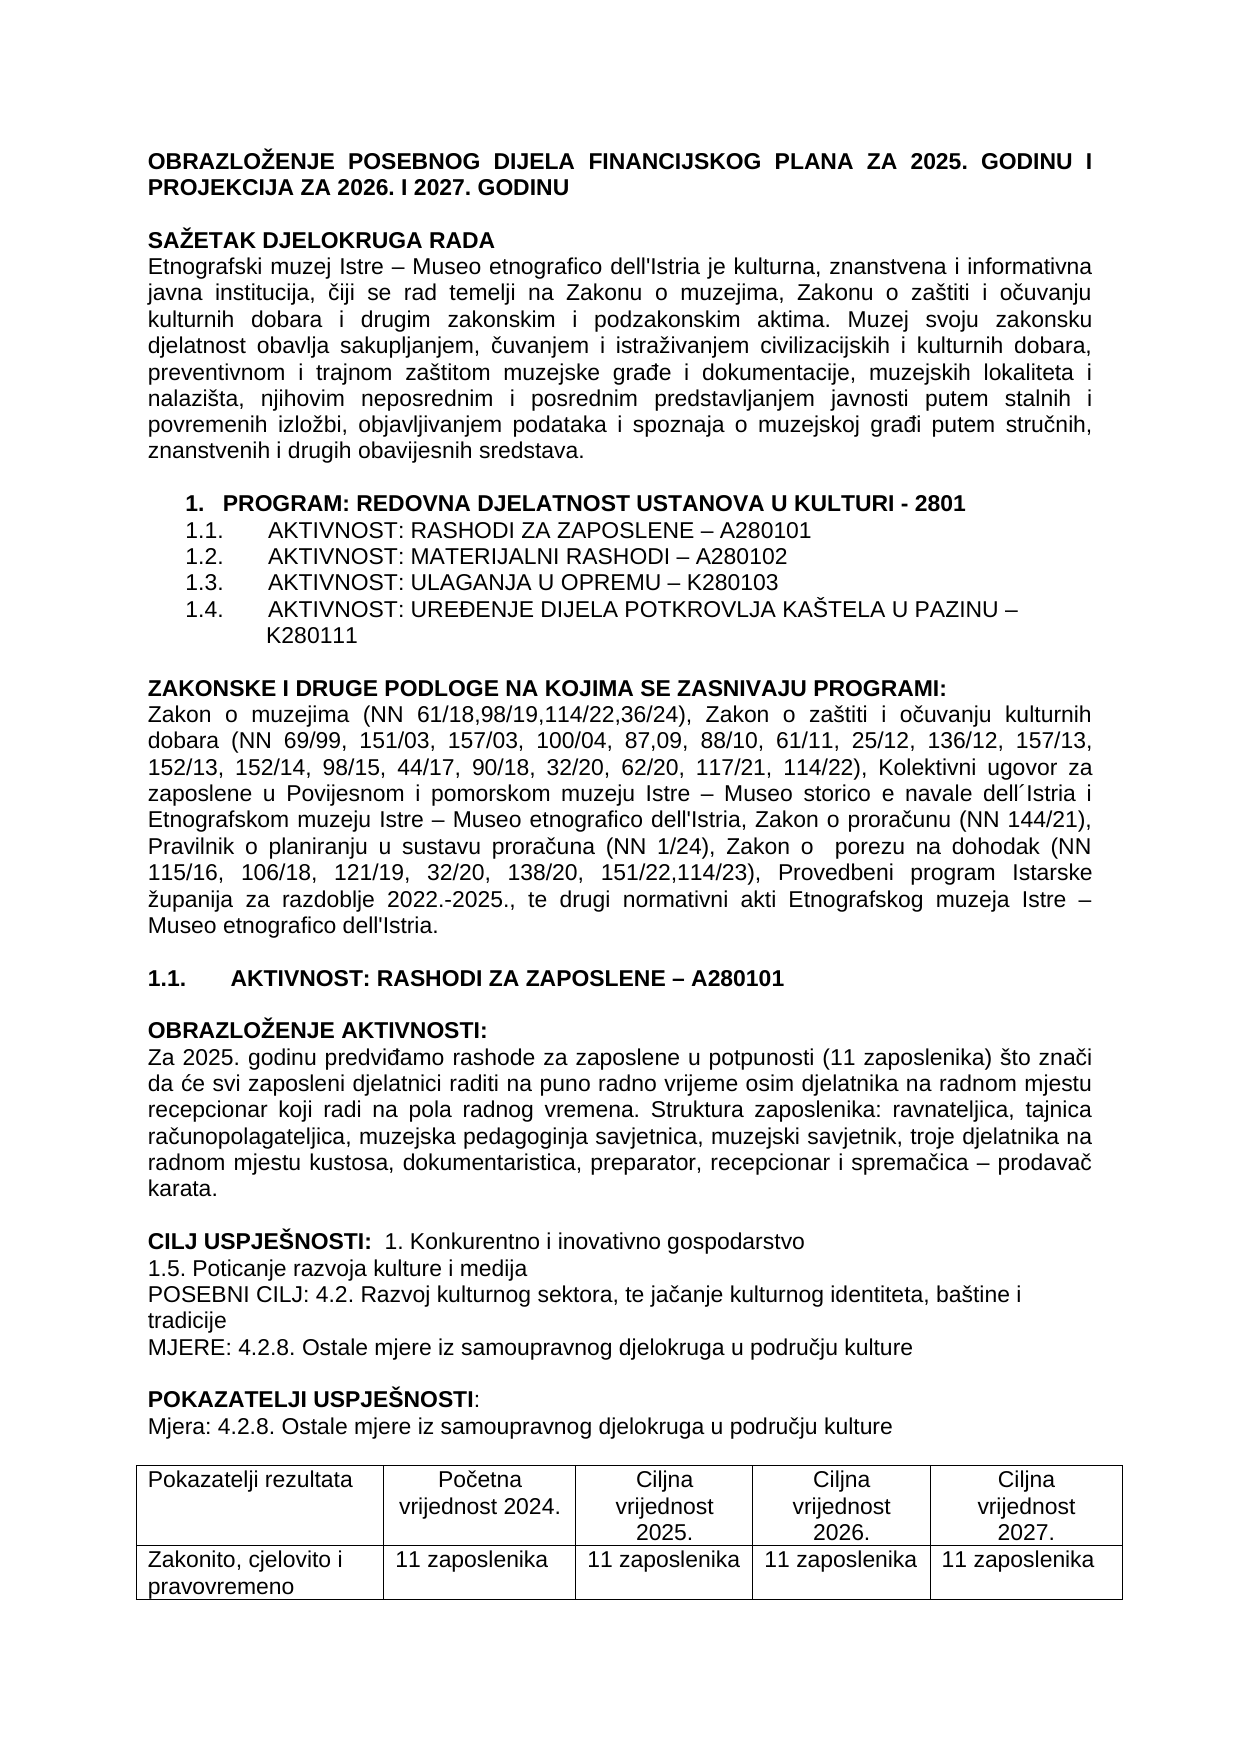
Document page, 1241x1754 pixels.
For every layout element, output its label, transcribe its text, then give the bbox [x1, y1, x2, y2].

text OBRAZLOŽENJE POSEBNOG DIJELA FINANCIJSKOG PLANA ZA 2025. GODINU I PROJEKCIJA ZA 2026. I 2027. GODINU [148, 148, 1093, 200]
text POKAZATELJI USPJEŠNOSTI: [148, 1386, 1093, 1413]
table_header Pokazatelji rezultata [137, 1466, 383, 1545]
table_header Početna vrijednost 2024. [384, 1466, 575, 1545]
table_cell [137, 1546, 383, 1599]
text 1.1. AKTIVNOST: RASHODI ZA ZAPOSLENE – A280101 [185, 517, 1093, 543]
text POSEBNI CILJ: 4.2. Razvoj kulturnog sektora, te jačanje kulturnog identiteta, baštine i tradicije [148, 1281, 1093, 1333]
text Zakon o muzejima (NN 61/18,98/19,114/22,36/24), Zakon o zaštiti i očuvanju kulturnih dobara (NN 69/99, 151/03, 157/03, 100/04, 87,09, 88/10, 61/11, 25/12, 136/12, 157/13, 152/13, 152/14, 98/15, 44/17, 90/18, 32/20, 62/20, 117/21, 114/22), Kolektivni ugovor za zaposlene u Povijesnom i pomorskom muzeju Istre – Museo storico e navale dell´Istria i Etnografskom muzeju Istre – Museo etnografico dell'Istria, Zakon o proračunu (NN 144/21), Pravilnik o planiranju u sustavu proračuna (NN 1/24), Zakon o porezu na dohodak (NN 115/16, 106/18, 121/19, 32/20, 138/20, 151/22,114/23), Provedbeni program Istarske županija za razdoblje 2022.-2025., te drugi normativni akti Etnografskog muzeja Istre – Museo etnografico dell'Istria. [148, 701, 1093, 938]
table_header Ciljna vrijednost 2025. [576, 1466, 752, 1545]
text SAŽETAK DJELOKRUGA RADA [148, 227, 1093, 253]
text ZAKONSKE I DRUGE PODLOGE NA KOJIMA SE ZASNIVAJU PROGRAMI: [148, 675, 1093, 701]
table_cell 11 zaposlenika [931, 1546, 1122, 1599]
table_cell 11 zaposlenika [576, 1546, 752, 1599]
table_header Ciljna vrijednost 2026. [753, 1466, 930, 1545]
text Za 2025. godinu predviđamo rashode za zaposlene u potpunosti (11 zaposlenika) što znači da će svi zaposleni djelatnici raditi na puno radno vrijeme osim djelatnika na radnom mjestu recepcionar koji radi na pola radnog vremena. Struktura zaposlenika: ravnateljica, tajnica računopolagateljica, muzejska pedagoginja savjetnica, muzejski savjetnik, troje djelatnika na radnom mjestu kustosa, dokumentaristica, preparator, recepcionar i spremačica – prodavač karata. [148, 1044, 1093, 1202]
list PROGRAM: REDOVNA DJELATNOST USTANOVA U KULTURI - 2801 [185, 490, 1093, 517]
text CILJ USPJEŠNOSTI: 1. Konkurentno i inovativno gospodarstvo [148, 1228, 1093, 1254]
text Etnografski muzej Istre – Museo etnografico dell'Istria je kulturna, znanstvena i informativna javna institucija, čiji se rad temelji na Zakonu o muzejima, Zakonu o zaštiti i očuvanju kulturnih dobara i drugim zakonskim i podzakonskim aktima. Muzej svoju zakonsku djelatnost obavlja sakupljanjem, čuvanjem i istraživanjem civilizacijskih i kulturnih dobara, preventivnom i trajnom zaštitom muzejske građe i dokumentacije, muzejskih lokaliteta i nalazišta, njihovim neposrednim i posrednim predstavljanjem javnosti putem stalnih i povremenih izložbi, objavljivanjem podataka i spoznaja o muzejskoj građi putem stručnih, znanstvenih i drugih obavijesnih sredstava. [148, 253, 1093, 464]
text 1.4. AKTIVNOST: UREĐENJE DIJELA POTKROVLJA KAŠTELA U PAZINU – K280111 [185, 596, 1093, 648]
table_cell 11 zaposlenika [753, 1546, 930, 1599]
text 1.5. Poticanje razvoja kulture i medija [148, 1254, 1093, 1281]
text OBRAZLOŽENJE AKTIVNOSTI: [148, 1017, 1093, 1044]
table_cell 11 zaposlenika [384, 1546, 575, 1599]
text Mjera: 4.2.8. Ostale mjere iz samoupravnog djelokruga u području kulture [148, 1413, 1093, 1439]
text 1.1. AKTIVNOST: RASHODI ZA ZAPOSLENE – A280101 [148, 964, 1093, 991]
text 1.3. AKTIVNOST: ULAGANJA U OPREMU – K280103 [185, 569, 1093, 596]
text 1.2. AKTIVNOST: MATERIJALNI RASHODI – A280102 [185, 543, 1093, 569]
table_header Ciljna vrijednost 2027. [931, 1466, 1122, 1545]
text MJERE: 4.2.8. Ostale mjere iz samoupravnog djelokruga u području kulture [148, 1333, 1093, 1360]
